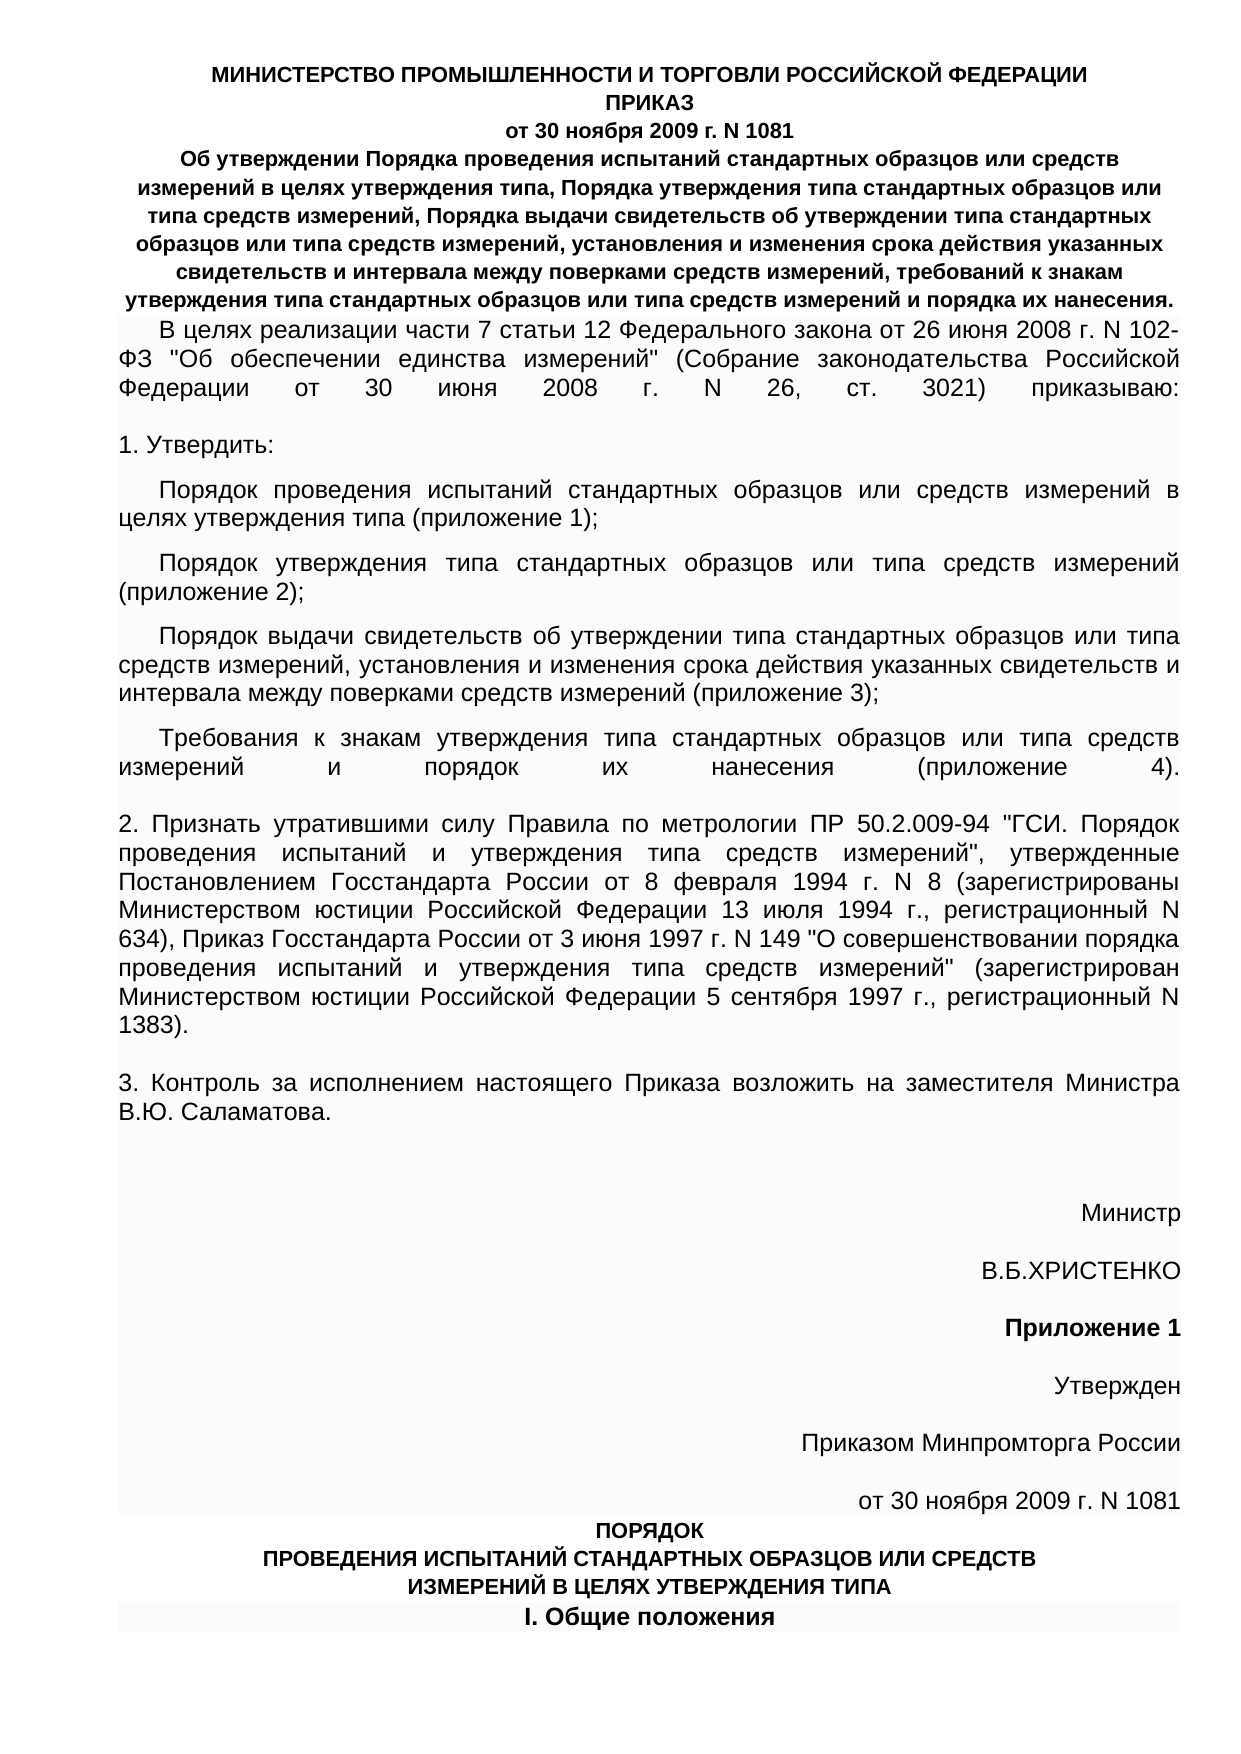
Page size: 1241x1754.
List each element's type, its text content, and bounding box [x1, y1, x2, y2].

text Порядок утверждения типа стандартных образцов или типа средств измерений (приложение 2); [118, 548, 1181, 605]
text Приложение 1 [118, 1285, 1181, 1342]
text ПРОВЕДЕНИЯ ИСПЫТАНИЙ СТАНДАРТНЫХ ОБРАЗЦОВ ИЛИ СРЕДСТВ [118, 1543, 1181, 1571]
text Об утверждении Порядка проведения испытаний стандартных образцов или средств измерений в целях утверждения типа, Порядка утверждения типа стандартных образцов или типа средств измерений, Порядка выдачи свидетельств об утверждении типа стандартных образцов или типа средств измерений, установления и изменения срока действия указанных свидетельств и интервала между поверками средств измерений, требований к знакам утверждения типа стандартных образцов или типа средств измерений и порядка их нанесения. [118, 143, 1181, 312]
text В целях реализации части 7 статьи 12 Федерального закона от 26 июня 2008 г. N 102-ФЗ "Об обеспечении единства измерений" (Собрание законодательства Российской Федерации от 30 июня 2008 г. N 26, ст. 3021) приказываю: 1. Утвердить: [118, 315, 1181, 459]
text I. Общие положения [118, 1602, 1181, 1631]
text ПОРЯДОК [118, 1515, 1181, 1543]
text Утвержден Приказом Минпромторга России от 30 ноября 2009 г. N 1081 [118, 1342, 1181, 1515]
text ПРИКАЗ [118, 87, 1181, 115]
text Требования к знакам утверждения типа стандартных образцов или типа средств измерений и порядок их нанесения (приложение 4). 2. Признать утратившими силу Правила по метрологии ПР 50.2.009-94 "ГСИ. Порядок проведения испытаний и утверждения типа средств измерений", утвержденные Постановлением Госстандарта России от 8 февраля 1994 г. N 8 (зарегистрированы Министерством юстиции Российской Федерации 13 июля 1994 г., регистрационный N 634), Приказ Госстандарта России от 3 июня 1997 г. N 149 "О совершенствовании порядка проведения испытаний и утверждения типа средств измерений" (зарегистрирован Министерством юстиции Российской Федерации 5 сентября 1997 г., регистрационный N 1383). 3. Контроль за исполнением настоящего Приказа возложить на заместителя Министра В.Ю. Саламатова. [118, 723, 1181, 1125]
text ИЗМЕРЕНИЙ В ЦЕЛЯХ УТВЕРЖДЕНИЯ ТИПА [118, 1571, 1181, 1599]
text Порядок проведения испытаний стандартных образцов или средств измерений в целях утверждения типа (приложение 1); [118, 475, 1181, 532]
text МИНИСТЕРСТВО ПРОМЫШЛЕННОСТИ И ТОРГОВЛИ РОССИЙСКОЙ ФЕДЕРАЦИИ [118, 59, 1181, 87]
text Министр В.Б.ХРИСТЕНКО [118, 1141, 1181, 1285]
text Порядок выдачи свидетельств об утверждении типа стандартных образцов или типа средств измерений, установления и изменения срока действия указанных свидетельств и интервала между поверками средств измерений (приложение 3); [118, 621, 1181, 707]
text от 30 ноября 2009 г. N 1081 [118, 115, 1181, 143]
